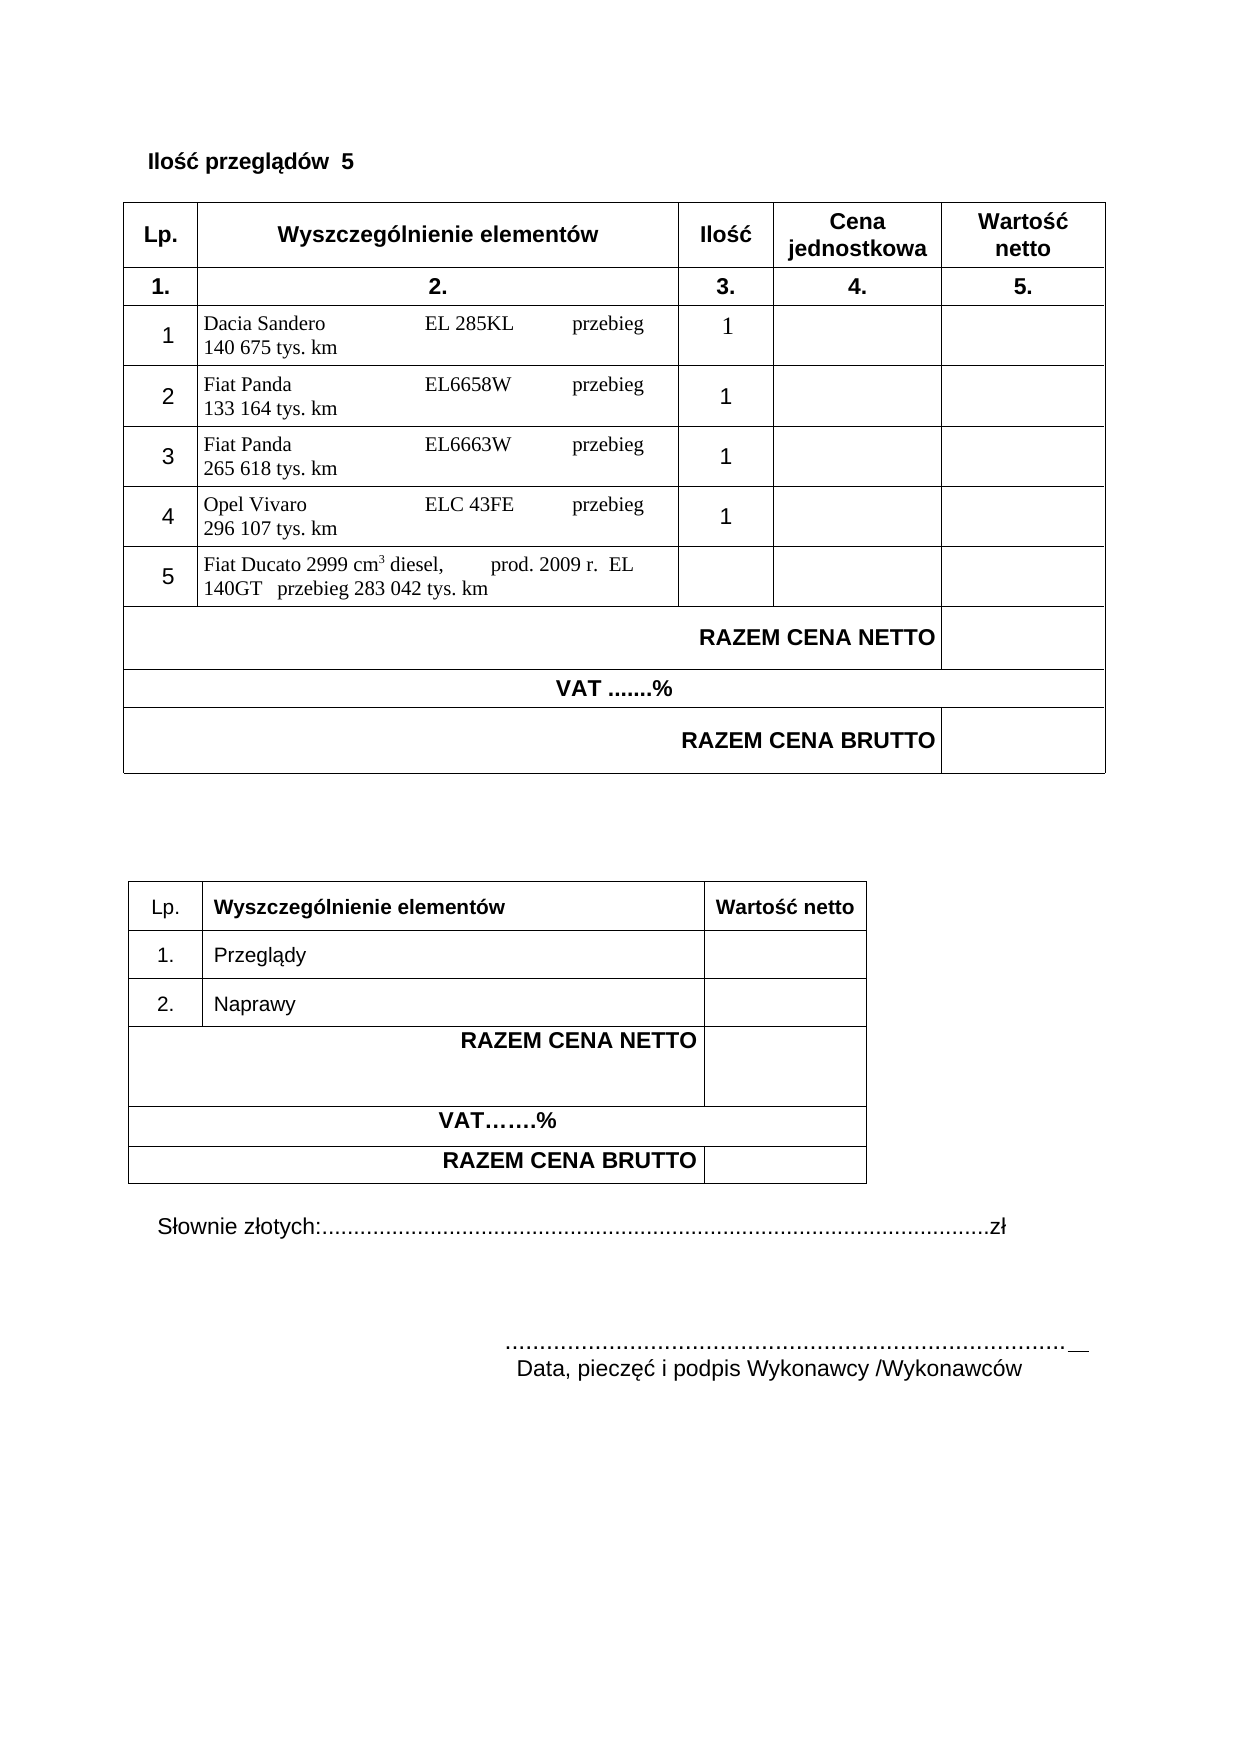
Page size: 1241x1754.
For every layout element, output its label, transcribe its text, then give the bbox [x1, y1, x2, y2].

text Słownie złotych:.........................................................................................................zł [151, 1213, 1093, 1268]
table_cell Fiat Ducato 2999 cm3 diesel, prod. 2009 r. EL 140GT przebieg 283 042 tys. km [198, 547, 678, 606]
table_cell 1 [679, 306, 773, 365]
table_cell Naprawy [203, 979, 704, 1026]
table_cell 1. [129, 931, 202, 978]
table_cell [942, 707, 1105, 773]
table_cell RAZEM CENA BRUTTO [129, 1147, 704, 1183]
table_header Wyszczególnienie elementów [198, 203, 678, 267]
table_cell [942, 486, 1105, 546]
table_cell [942, 305, 1105, 365]
table_cell [942, 426, 1105, 486]
table_cell [774, 427, 941, 486]
text Ilość przeglądów 5 [148, 148, 1093, 174]
table_cell RAZEM CENA NETTO [124, 607, 941, 668]
table_cell 1 [124, 306, 197, 365]
table_cell [942, 365, 1105, 426]
table_header Wartość netto [942, 203, 1105, 267]
table_cell Fiat Panda EL6663W przebieg 265 618 tys. km [198, 427, 678, 486]
table_cell [705, 931, 866, 978]
table_cell [679, 547, 773, 606]
table_cell 1 [679, 366, 773, 426]
table_cell 1 [679, 427, 773, 486]
table_cell 3 [124, 427, 197, 486]
table_cell [774, 547, 941, 606]
table_cell [705, 1027, 866, 1106]
table_cell Przeglądy [203, 931, 704, 978]
table_cell Dacia Sandero EL 285KL przebieg 140 675 tys. km [198, 306, 678, 365]
table_cell 1. [124, 268, 197, 305]
table_cell 4 [124, 487, 197, 546]
table_header Ilość [679, 203, 773, 267]
table_cell [942, 546, 1105, 606]
table_cell [774, 487, 941, 546]
table_cell VAT .......% [124, 669, 1105, 707]
table_cell [705, 1147, 866, 1183]
table_cell 2 [124, 366, 197, 426]
table_cell [942, 606, 1105, 668]
table_header Wartość netto [705, 882, 866, 929]
table_cell Opel Vivaro ELC 43FE przebieg 296 107 tys. km [198, 487, 678, 546]
table_cell 5 [124, 547, 197, 606]
table_cell 3. [679, 268, 773, 305]
table_cell [774, 366, 941, 426]
table_header Cena jednostkowa [774, 203, 941, 267]
table_cell [705, 979, 866, 1026]
table_cell RAZEM CENA NETTO [129, 1027, 704, 1106]
table_cell 2. [198, 268, 678, 305]
table_header Lp. [129, 882, 202, 929]
table_cell 2. [129, 979, 202, 1026]
table_cell 4. [774, 268, 941, 305]
table_cell 5. [942, 267, 1105, 305]
text Data, pieczęć i podpis Wykonawcy /Wykonawców [151, 1354, 1093, 1381]
table_cell [774, 306, 941, 365]
table_cell 1 [679, 487, 773, 546]
text ................................................................................. [151, 1326, 1093, 1354]
table_cell Fiat Panda EL6658W przebieg 133 164 tys. km [198, 366, 678, 426]
table_cell VAT…….% [129, 1107, 866, 1146]
table_header Wyszczególnienie elementów [203, 882, 704, 929]
table_header Lp. [124, 203, 197, 267]
table_cell RAZEM CENA BRUTTO [124, 708, 941, 773]
